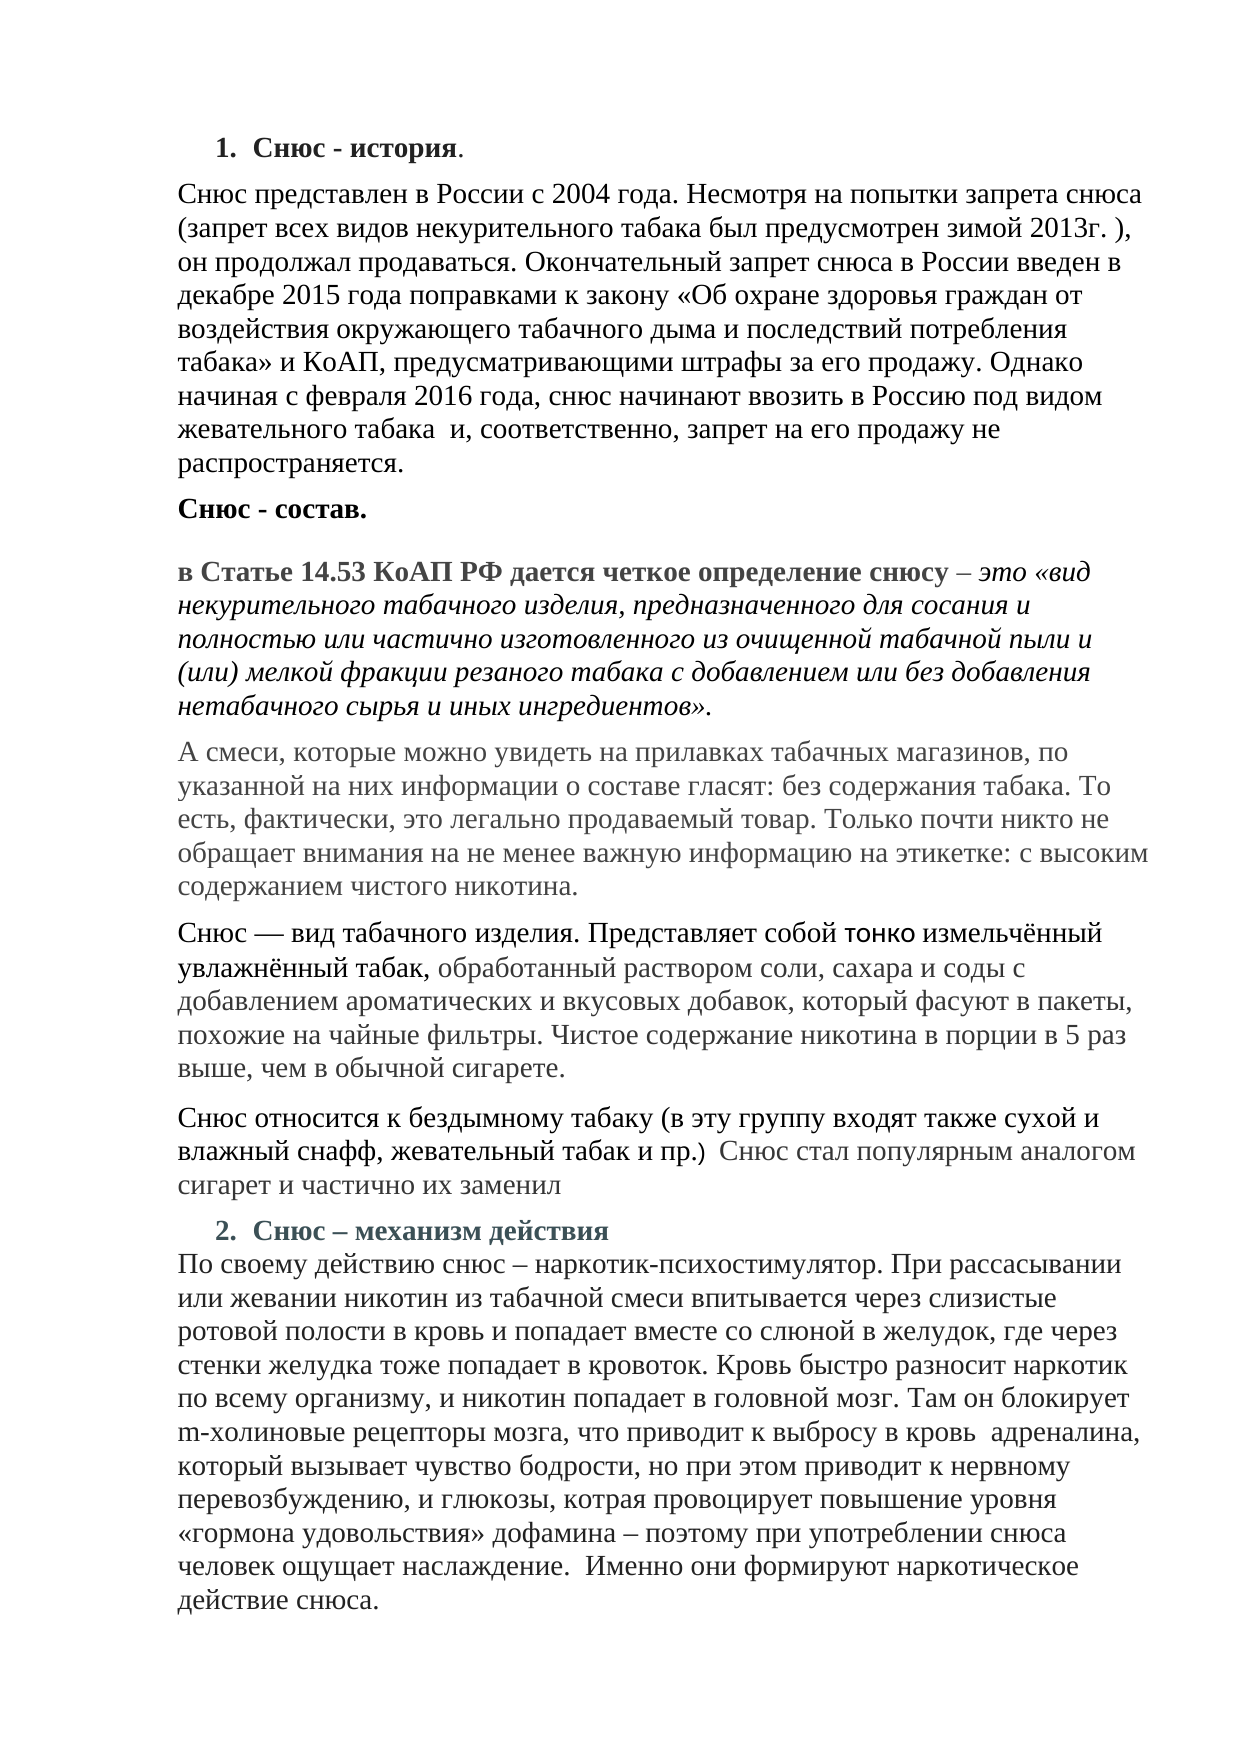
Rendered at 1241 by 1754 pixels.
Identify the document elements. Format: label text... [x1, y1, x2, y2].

text А смеси, которые можно увидеть на прилавках табачных магазинов, по указанной на них информации о составе гласят: без содержания табака. То есть, фактически, это легально продаваемый товар. Только почти никто не обращает внимания на не менее важную информацию на этикетке: с высоким содержанием чистого никотина. [579, 734, 1152, 902]
text Снюс представлен в России с 2004 года. Несмотря на попытки запрета снюса (запрет всех видов некурительного табака был предусмотрен зимой 2013г. ), он продолжал продаваться. Окончательный запрет снюса в России введен в декабре 2015 года поправками к закону «Об охране здоровья граждан от воздействия окружающего табачного дыма и последствий потребления табака» и КоАП, предусматривающими штрафы за его продажу. Однако начиная с февраля 2016 года, снюс начинают ввозить в Россию под видом жевательного табака и, соответственно, запрет на его продажу не распространяется. [177, 177, 1152, 478]
text Снюс относится к бездымному табаку (в эту группу входят также сухой и влажный снафф, жевательный табак и пр.) Снюс стал популярным аналогом сигарет и частично их заменил [177, 1100, 1152, 1200]
list Снюс – механизм действия [215, 1213, 1152, 1246]
list Снюс - история. [215, 131, 1152, 164]
text в Статье 14.53 КоАП РФ дается четкое определение снюсу – это «вид некурительного табачного изделия, предназначенного для сосания и полностью или частично изготовленного из очищенной табачной пыли и (или) мелкой фракции резаного табака с добавлением или без добавления нетабачного сырья и иных ингредиентов». [177, 554, 1152, 722]
text Снюс - состав. [177, 491, 1152, 524]
text Снюс — вид табачного изделия. Представляет собой тонко измельчённый увлажнённый табак, обработанный раствором соли, сахара и соды с добавлением ароматических и вкусовых добавок, который фасуют в пакеты, похожие на чайные фильтры. Чистое содержание никотина в порции в 5 раз выше, чем в обычной сигарете. [177, 914, 1152, 1084]
text По своему действию снюс – наркотик-психостимулятор. При рассасывании или жевании никотин из табачной смеси впитывается через слизистые ротовой полости в кровь и попадает вместе со слюной в желудок, где через стенки желудка тоже попадает в кровоток. Кровь быстро разносит наркотик по всему организму, и никотин попадает в головной мозг. Там он блокирует m-холиновые рецепторы мозга, что приводит к выбросу в кровь адреналина, который вызывает чувство бодрости, но при этом приводит к нервному перевозбуждению, и глюкозы, котрая провоцирует повышение уровня «гормона удовольствия» дофамина – поэтому при употреблении снюса человек ощущает наслаждение. Именно они формируют наркотическое действие снюса. [177, 1246, 1152, 1615]
